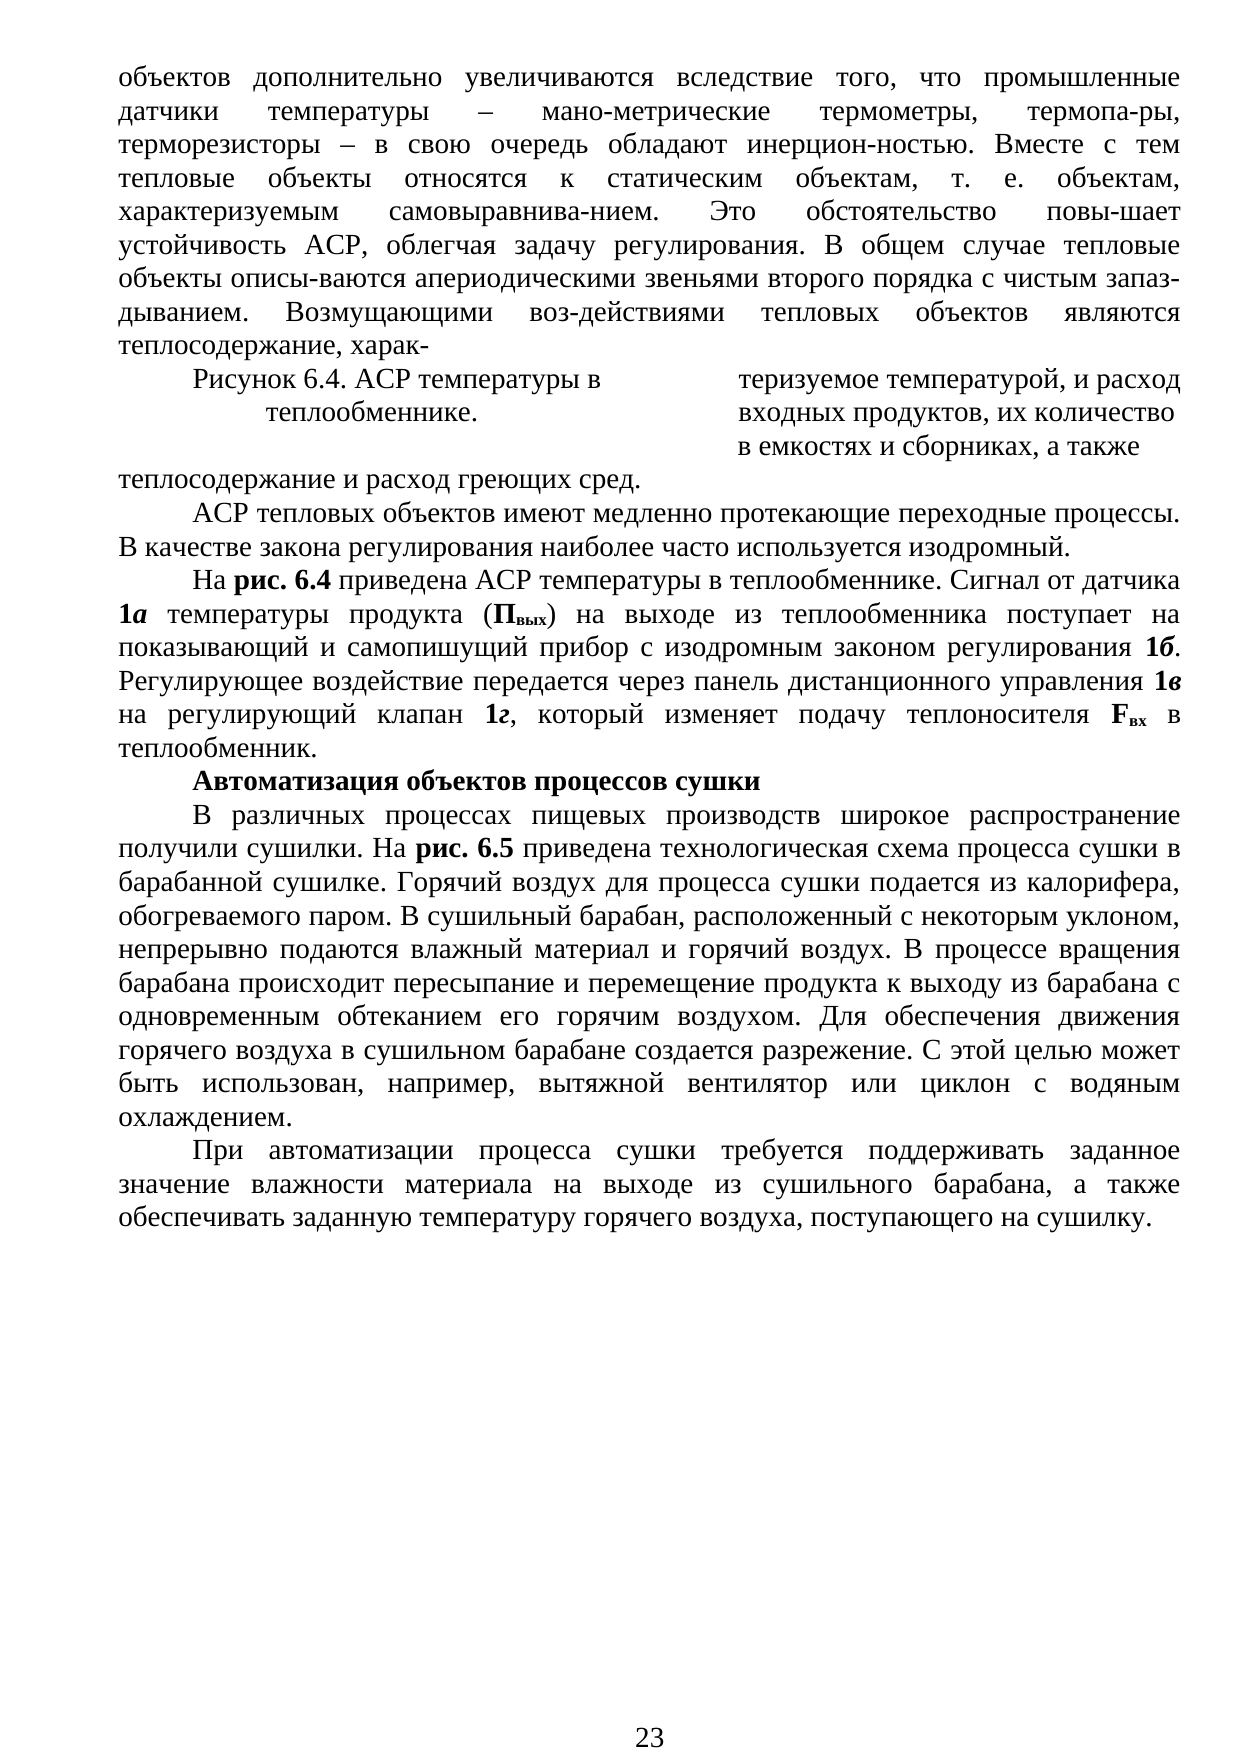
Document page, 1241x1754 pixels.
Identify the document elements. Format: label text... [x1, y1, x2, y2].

text теплосодержание и расход греющих сред. [118, 462, 1181, 495]
text теплообменнике. входных продуктов, их количество [266, 394, 1181, 428]
text При автоматизации процесса сушки требуется поддерживать заданное значение влажности материала на выходе из сушильного барабана, а также обеспечивать заданную температуру горячего воздуха, поступающего на сушилку. [118, 1132, 1181, 1233]
subtitle Рисунок 6.4. АСР температуры в теризуемое температурой, и расход [192, 361, 1181, 394]
text в емкостях и сборниках, а также [708, 428, 1181, 462]
text В различных процессах пищевых производств широкое распространение получили сушилки. На рис. 6.5 приведена технологическая схема процесса сушки в барабанной сушилке. Горячий воздух для процесса сушки подается из калорифера, обогреваемого паром. В сушильный барабан, расположенный с некоторым уклоном, непрерывно подаются влажный материал и горячий воздух. В процессе вращения барабана происходит пересыпание и перемещение продукта к выходу из барабана с одновременным обтеканием его горячим воздухом. Для обеспечения движения горячего воздуха в сушильном барабане создается разрежение. С этой целью может быть использован, например, вытяжной вентилятор или циклон с водяным охлаждением. [118, 797, 1181, 1132]
text Автоматизация объектов процессов сушки [118, 763, 1181, 797]
text АСР тепловых объектов имеют медленно протекающие переходные процессы. В качестве закона регулирования наиболее часто используется изодромный. [118, 495, 1181, 562]
text На рис. 6.4 приведена АСР температуры в теплообменнике. Сигнал от датчика 1а температуры продукта (Пвых) на выходе из теплообменника поступает на показывающий и самопишущий прибор с изодромным законом регулирования 1б. Регулирующее воздействие передается через панель дистанционного управления 1в на регулирующий клапан 1г, который изменяет подачу теплоносителя Fвх в теплообменник. [118, 562, 1181, 763]
